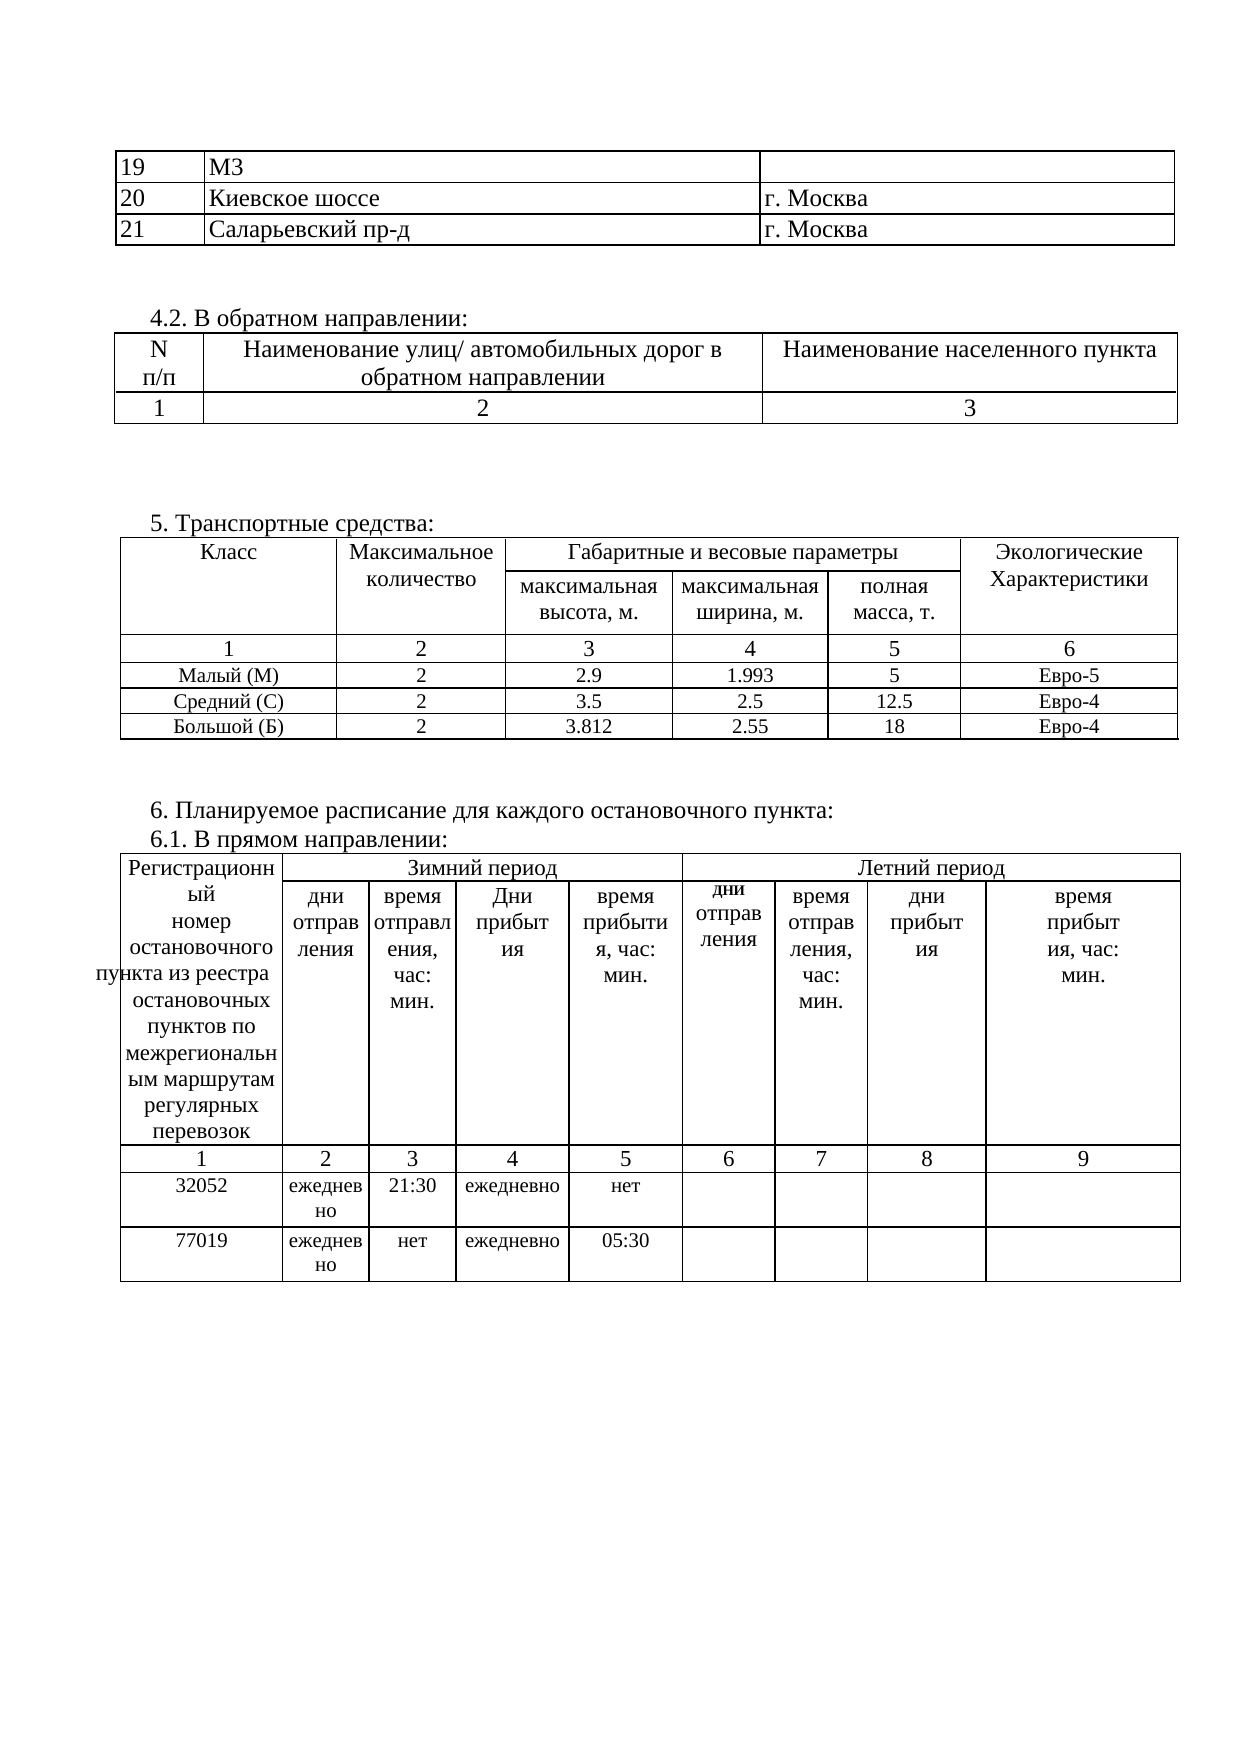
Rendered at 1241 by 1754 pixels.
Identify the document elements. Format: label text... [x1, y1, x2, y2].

table_header Наименование населенного пункта [763, 334, 1177, 391]
table_cell 32052 [121, 1173, 282, 1226]
table_cell [683, 1228, 774, 1281]
table_cell Дни прибыт ия [457, 882, 568, 1144]
table_cell время отправ ления, час: мин. [776, 882, 867, 1144]
table_cell 4 [457, 1146, 568, 1172]
table_cell 2 [283, 1146, 368, 1172]
table_cell Большой (Б) [121, 714, 336, 738]
table_cell 77019 [121, 1228, 282, 1281]
table_cell 3.812 [506, 714, 672, 738]
table_cell дни отправ ления [283, 882, 368, 1144]
table_cell нет [370, 1228, 455, 1281]
table_header Зимний период [283, 854, 682, 880]
table_cell Евро-4 [961, 689, 1177, 713]
table_cell Саларьевский пр-д [205, 215, 759, 244]
text 6.1. В прямом направлении: [150, 824, 1090, 852]
table_cell 2 [337, 689, 505, 713]
table_cell г. Москва [761, 215, 1174, 244]
table_cell Средний (С) [121, 689, 336, 713]
table_cell [868, 1228, 985, 1281]
table_cell 3 [506, 635, 672, 661]
table_cell время прибыти я, час: мин. [570, 882, 682, 1144]
table_cell [776, 1173, 867, 1226]
table_cell ежедневно [283, 1228, 368, 1281]
table_cell [987, 1228, 1180, 1281]
table_cell 3 [370, 1146, 455, 1172]
table_cell время прибыт ия, час: мин. [987, 882, 1180, 1144]
table_cell 1 [121, 1146, 282, 1172]
table_cell Малый (М) [121, 663, 336, 687]
table_cell полная масса, т. [829, 572, 960, 633]
table_cell 2.5 [673, 689, 827, 713]
table_cell 5 [829, 663, 960, 687]
table_cell 3 [763, 391, 1177, 423]
table_cell максимальная высота, м. [506, 572, 672, 633]
table_cell дни прибыт ия [868, 882, 985, 1144]
table_cell 6 [683, 1146, 774, 1172]
table_header N п/п [115, 334, 203, 391]
table_cell Евро-4 [961, 714, 1177, 738]
table_cell ежедневно [457, 1228, 568, 1281]
table_header Летний период [683, 854, 1180, 880]
table_cell 2 [337, 663, 505, 687]
table_cell максимальная ширина, м. [673, 572, 827, 633]
table_cell 7 [776, 1146, 867, 1172]
table_cell 8 [868, 1146, 985, 1172]
table_header Экологические Характеристики [961, 538, 1177, 633]
table_cell 18 [829, 714, 960, 738]
table_header Габаритные и весовые параметры [506, 538, 960, 570]
table_cell М3 [205, 152, 759, 181]
table_cell 21 [117, 215, 204, 244]
table_cell 3.5 [506, 689, 672, 713]
table_cell время отправл ения, час: мин. [370, 882, 455, 1144]
table_header Максимальное количество [337, 538, 505, 633]
table_cell ежедневно [457, 1173, 568, 1226]
table_cell 9 [987, 1146, 1180, 1172]
table_cell 2 [337, 635, 505, 661]
table_cell Киевское шоссе [205, 183, 759, 213]
table_header Наименование улиц/ автомобильных дорог в обратном направлении [204, 334, 762, 391]
table_cell 05:30 [570, 1228, 682, 1281]
table_cell [683, 1173, 774, 1226]
table_cell 5 [829, 635, 960, 661]
table_cell 21:30 [370, 1173, 455, 1226]
table_cell 6 [961, 635, 1177, 661]
table_header Класс [121, 538, 336, 633]
table_cell 2 [337, 714, 505, 738]
table_cell 2.9 [506, 663, 672, 687]
table_cell [868, 1173, 985, 1226]
table_cell 1 [121, 635, 336, 661]
table_cell нет [570, 1173, 682, 1226]
table_header Регистрационный номер остановочного пункта из реестра остановочных пунктов по межрегиональным маршрутам регулярных перевозок [121, 854, 282, 1144]
text 4.2. В обратном направлении: [150, 303, 1090, 332]
table_cell Евро-5 [961, 663, 1177, 687]
table_cell ежедневно [283, 1173, 368, 1226]
table_cell [776, 1228, 867, 1281]
table_cell 1.993 [673, 663, 827, 687]
table_cell 2 [204, 393, 762, 423]
text 5. Транспортные средства: [150, 508, 1090, 537]
table_cell [987, 1173, 1180, 1226]
table_cell 20 [117, 183, 204, 213]
text 6. Планируемое расписание для каждого остановочного пункта: [150, 795, 1090, 824]
table_cell г. Москва [761, 183, 1174, 213]
table_cell 1 [115, 392, 203, 423]
table_cell 12.5 [829, 689, 960, 713]
table_cell 4 [673, 635, 827, 661]
table_cell [761, 152, 1174, 181]
table_cell ДНИ отправ ления [683, 882, 774, 1144]
table_cell 19 [117, 152, 204, 181]
table_cell 2.55 [673, 714, 827, 738]
table_cell 5 [570, 1146, 682, 1172]
